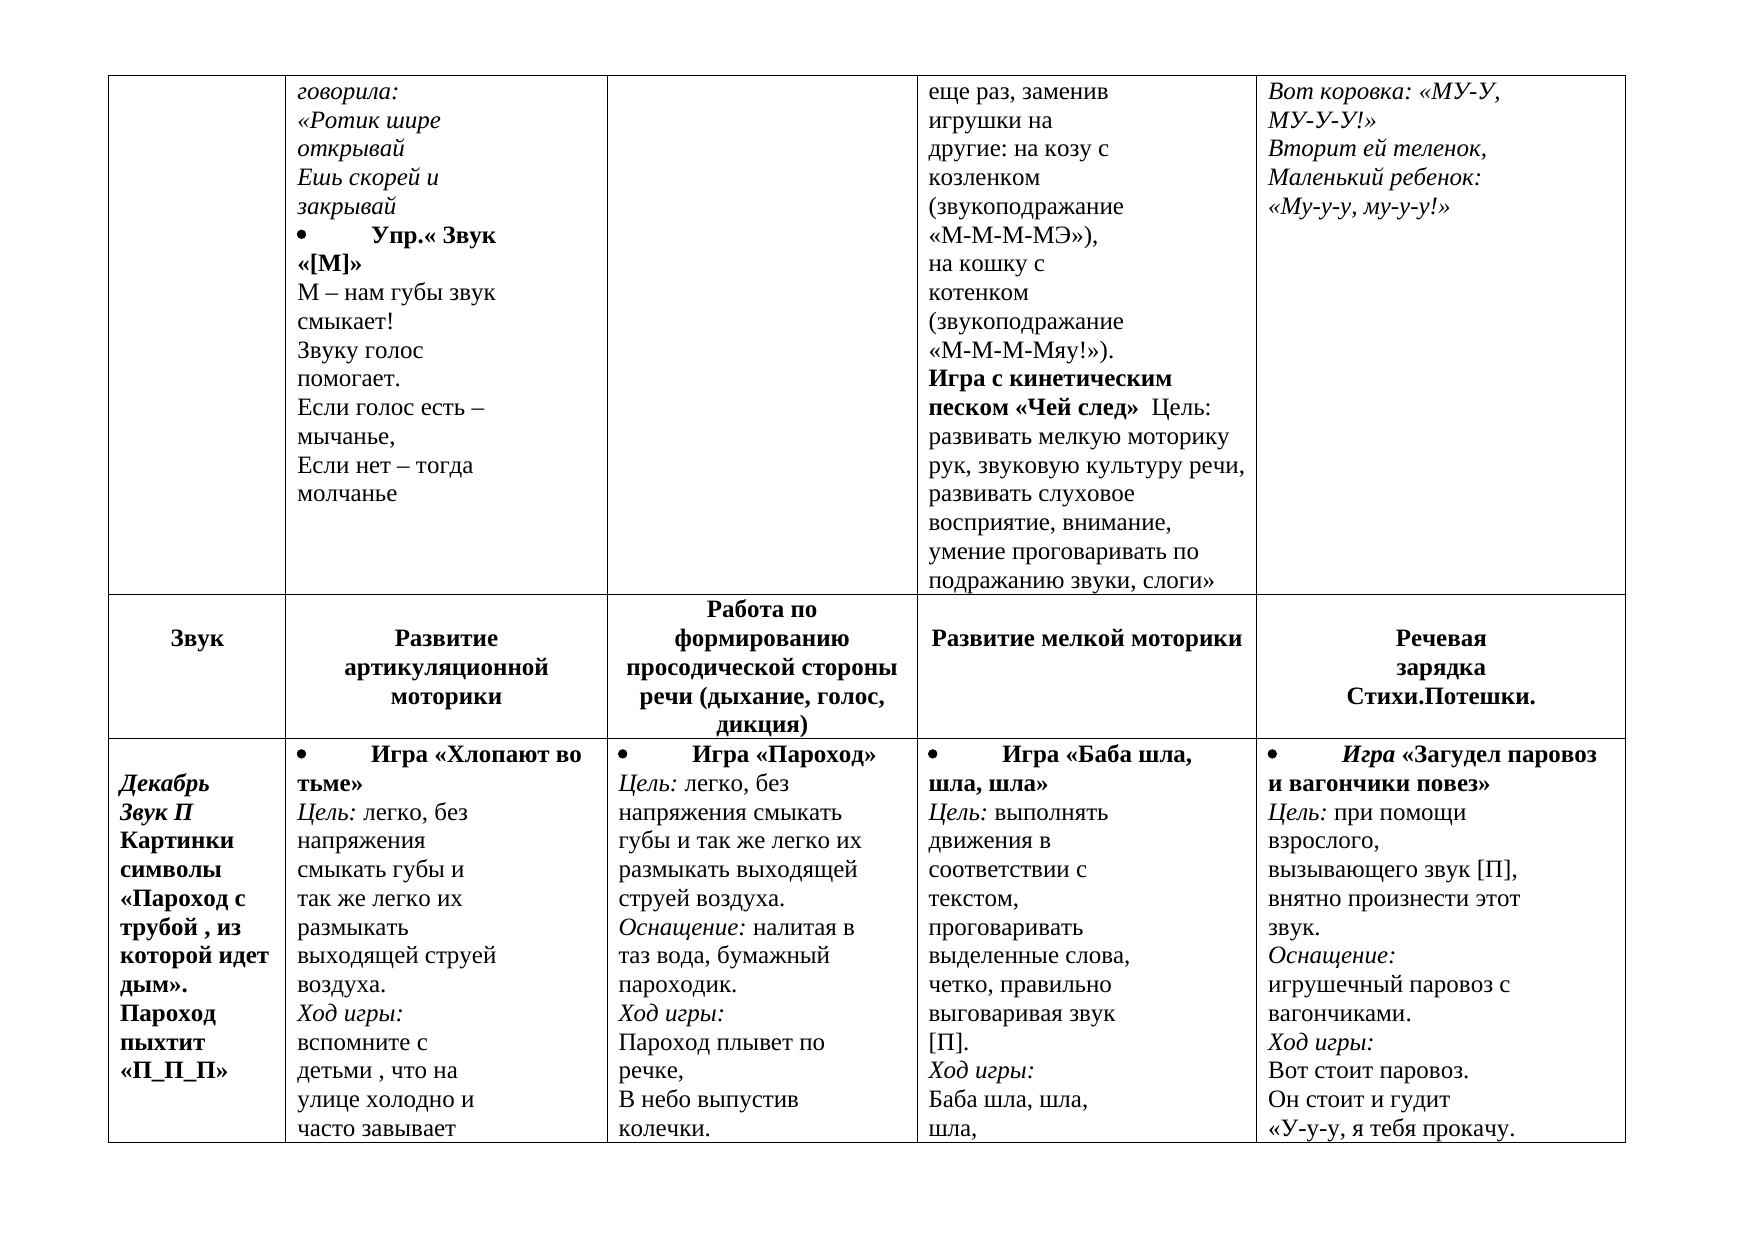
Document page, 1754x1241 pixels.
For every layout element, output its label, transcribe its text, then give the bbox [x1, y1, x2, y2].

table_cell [109, 76, 285, 593]
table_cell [608, 76, 917, 593]
table_cell Развитие артикуляционной моторики [286, 595, 607, 738]
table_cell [286, 76, 607, 593]
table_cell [1257, 739, 1625, 1142]
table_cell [918, 76, 1256, 593]
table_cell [109, 739, 285, 1142]
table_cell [1257, 76, 1625, 593]
table_cell Речевая зарядка Стихи.Потешки. [1257, 595, 1625, 738]
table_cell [608, 739, 917, 1142]
table_cell Звук [109, 595, 285, 738]
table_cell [286, 739, 607, 1142]
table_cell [918, 739, 1256, 1142]
table_cell Развитие мелкой моторики [918, 595, 1256, 738]
table_cell Работа по формированию просодической стороны речи (дыхание, голос, дикция) [608, 595, 917, 738]
